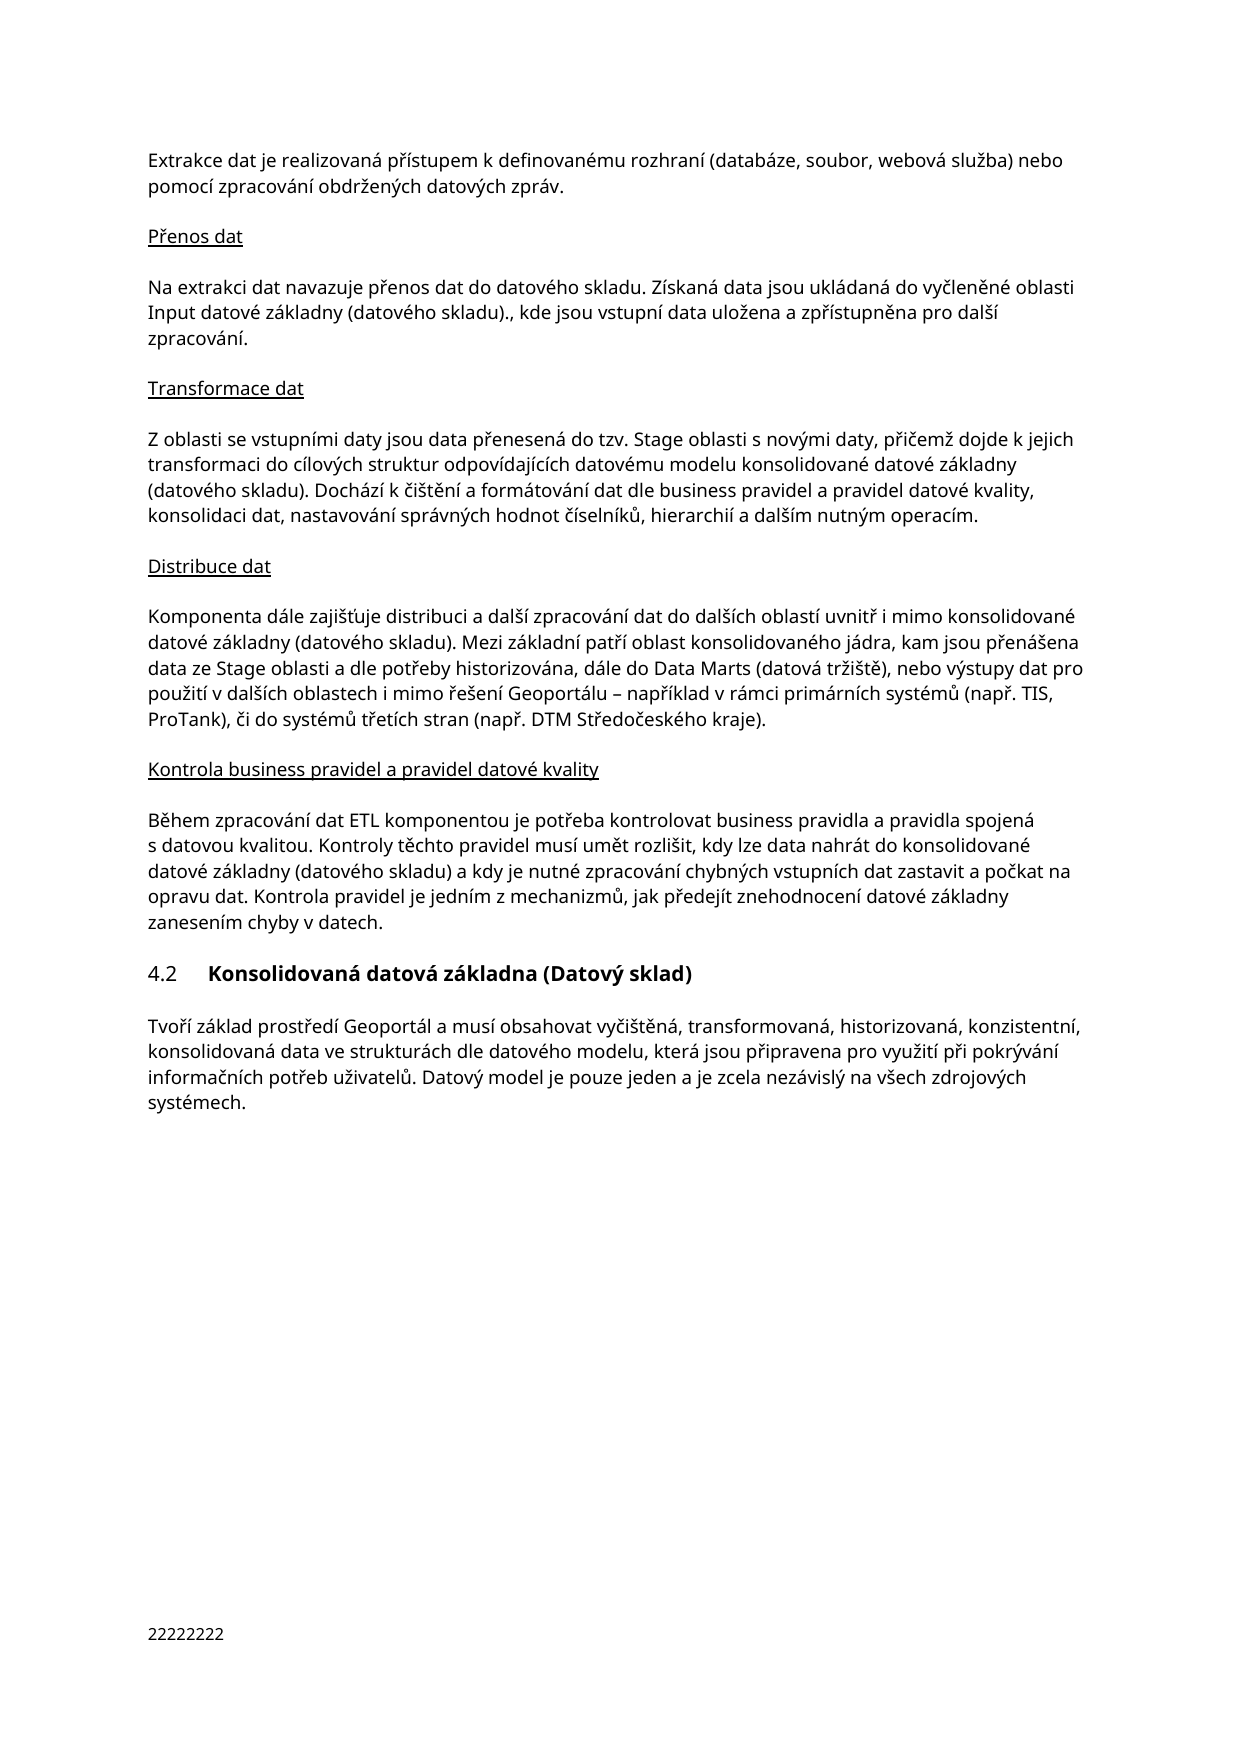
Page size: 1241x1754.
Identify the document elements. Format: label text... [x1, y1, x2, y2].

text Transformace dat [148, 376, 1093, 401]
text Přenos dat [148, 224, 1093, 249]
text Kontrola business pravidel a pravidel datové kvality [148, 756, 1093, 782]
text Na extrakci dat navazuje přenos dat do datového skladu. Získaná data jsou ukládaná do vyčleněné oblasti Input datové základny (datového skladu)., kde jsou vstupní data uložena a zpřístupněna pro další zpracování. [148, 274, 1093, 351]
text Extrakce dat je realizovaná přístupem k definovanému rozhraní (databáze, soubor, webová služba) nebo pomocí zpracování obdržených datových zpráv. [148, 148, 1093, 199]
text Komponenta dále zajišťuje distribuci a další zpracování dat do dalších oblastí uvnitř i mimo konsolidované datové základny (datového skladu). Mezi základní patří oblast konsolidovaného jádra, kam jsou přenášena data ze Stage oblasti a dle potřeby historizována, dále do Data Marts (datová tržiště), nebo výstupy dat pro použití v dalších oblastech i mimo řešení Geoportálu – například v rámci primárních systémů (např. TIS, ProTank), či do systémů třetích stran (např. DTM Středočeského kraje). [148, 604, 1093, 731]
text Distribuce dat [148, 553, 1093, 579]
text Tvoří základ prostředí Geoportál a musí obsahovat vyčištěná, transformovaná, historizovaná, konzistentní, konsolidovaná data ve strukturách dle datového modelu, která jsou připravena pro využití při pokrývání informačních potřeb uživatelů. Datový model je pouze jeden a je zcela nezávislý na všech zdrojových systémech. [148, 1013, 1093, 1115]
subtitle Konsolidovaná datová základna (Datový sklad) [148, 959, 1093, 988]
text Během zpracování dat ETL komponentou je potřeba kontrolovat business pravidla a pravidla spojená s datovou kvalitou. Kontroly těchto pravidel musí umět rozlišit, kdy lze data nahrát do konsolidované datové základny (datového skladu) a kdy je nutné zpracování chybných vstupních dat zastavit a počkat na opravu dat. Kontrola pravidel je jedním z mechanizmů, jak předejít znehodnocení datové základny zanesením chyby v datech. [148, 807, 1093, 934]
text Z oblasti se vstupními daty jsou data přenesená do tzv. Stage oblasti s novými daty, přičemž dojde k jejich transformaci do cílových struktur odpovídajících datovému modelu konsolidované datové základny (datového skladu). Dochází k čištění a formátování dat dle business pravidel a pravidel datové kvality, konsolidaci dat, nastavování správných hodnot číselníků, hierarchií a dalším nutným operacím. [148, 426, 1093, 528]
